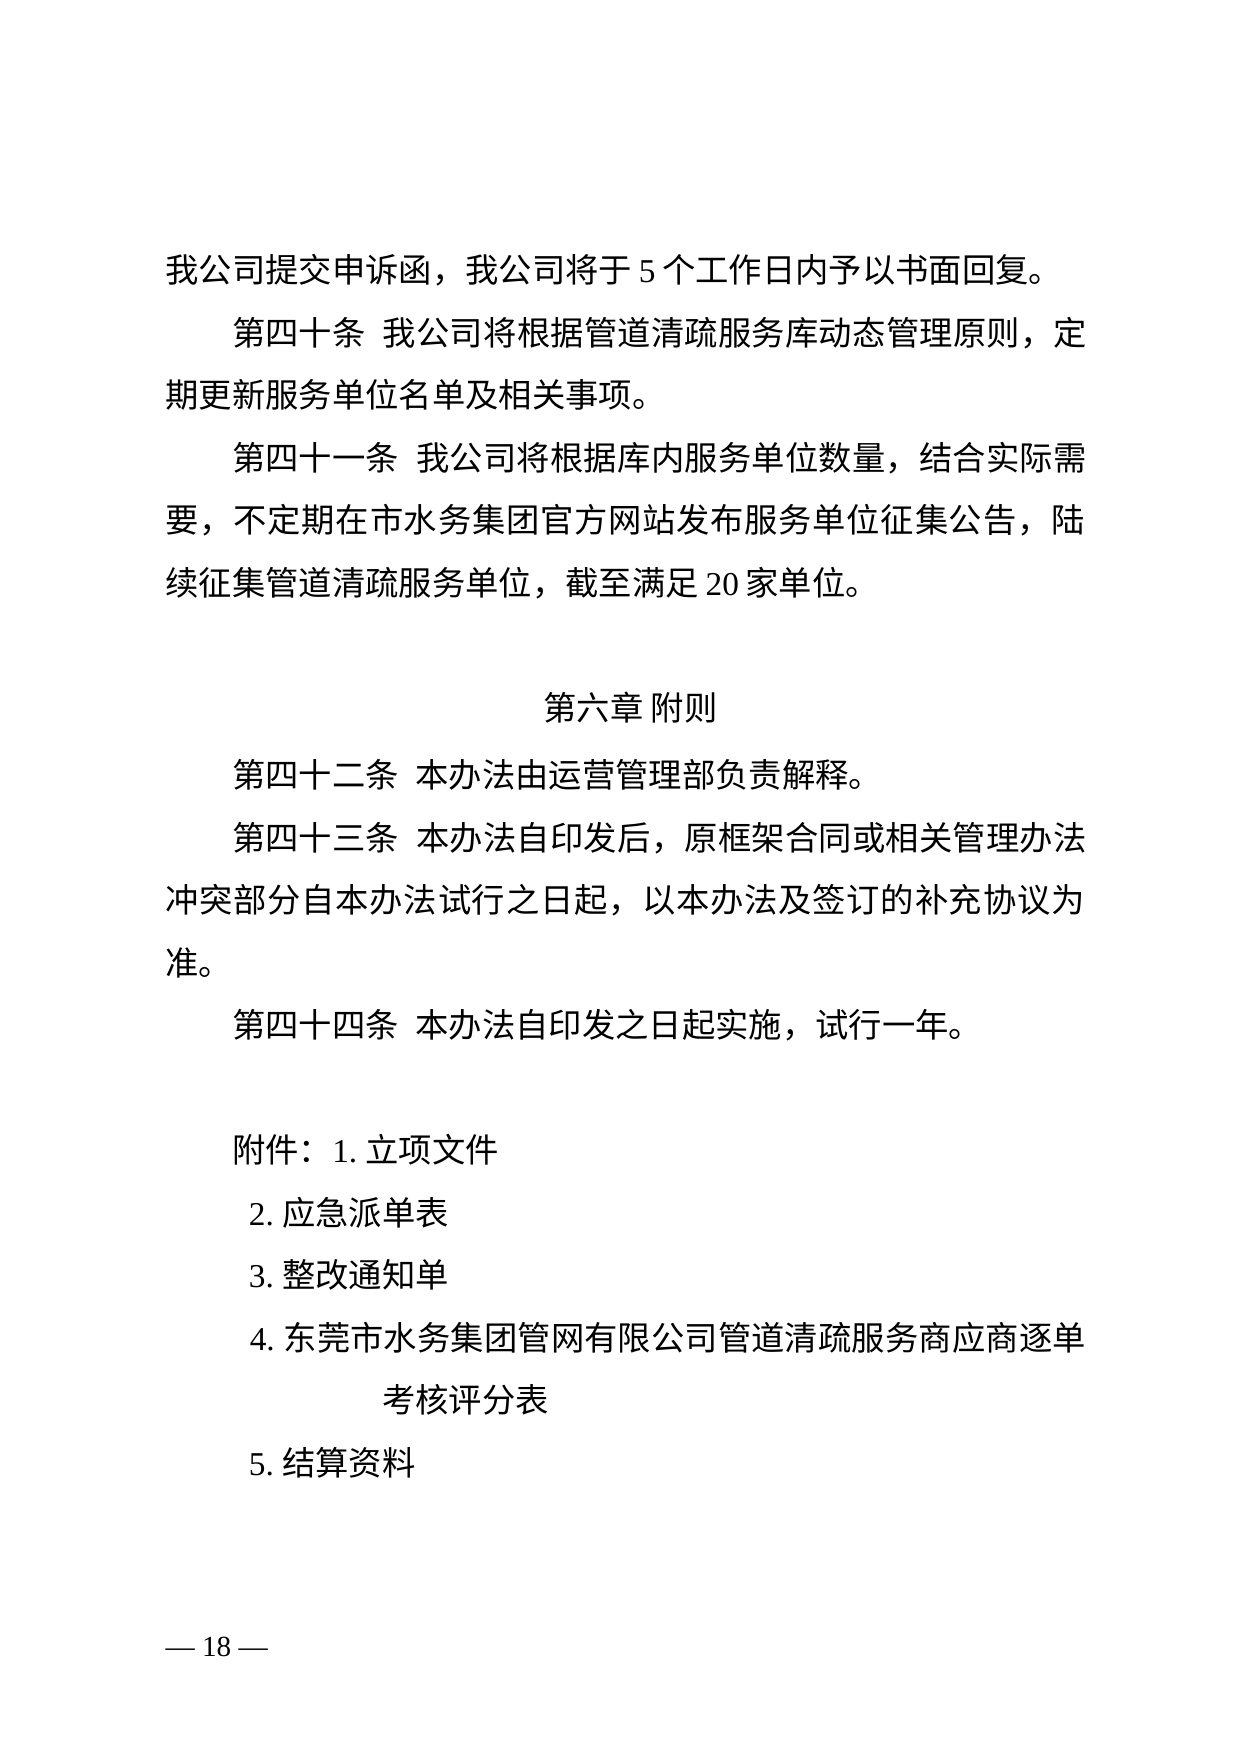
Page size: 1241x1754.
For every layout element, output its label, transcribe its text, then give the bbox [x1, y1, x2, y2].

list 2. 应急派单表 [165, 1175, 1087, 1238]
list 本办法由运营管理部负责解释。 [165, 738, 1087, 800]
list 我公司将根据管道清疏服务库动态管理原则，定期更新服务单位名单及相关事项。 [165, 295, 1087, 420]
list 本办法自印发之日起实施，试行一年。 [165, 988, 1087, 1050]
list 我公司将根据库内服务单位数量，结合实际需要，不定期在市水务集团官方网站发布服务单位征集公告，陆续征集管道清疏服务单位，截至满足20家单位。 [165, 420, 1087, 608]
list 4. 东莞市水务集团管网有限公司管道清疏服务商应商逐单考核评分表 [165, 1300, 1087, 1425]
subtitle 第六章 附则 [165, 673, 1087, 738]
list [165, 233, 1087, 295]
list 3. 整改通知单 [165, 1238, 1087, 1300]
list 附件：1. 立项文件 [165, 1113, 1087, 1175]
list 5. 结算资料 [165, 1425, 1087, 1488]
list 本办法自印发后，原框架合同或相关管理办法冲突部分自本办法试行之日起，以本办法及签订的补充协议为准。 [165, 800, 1087, 988]
